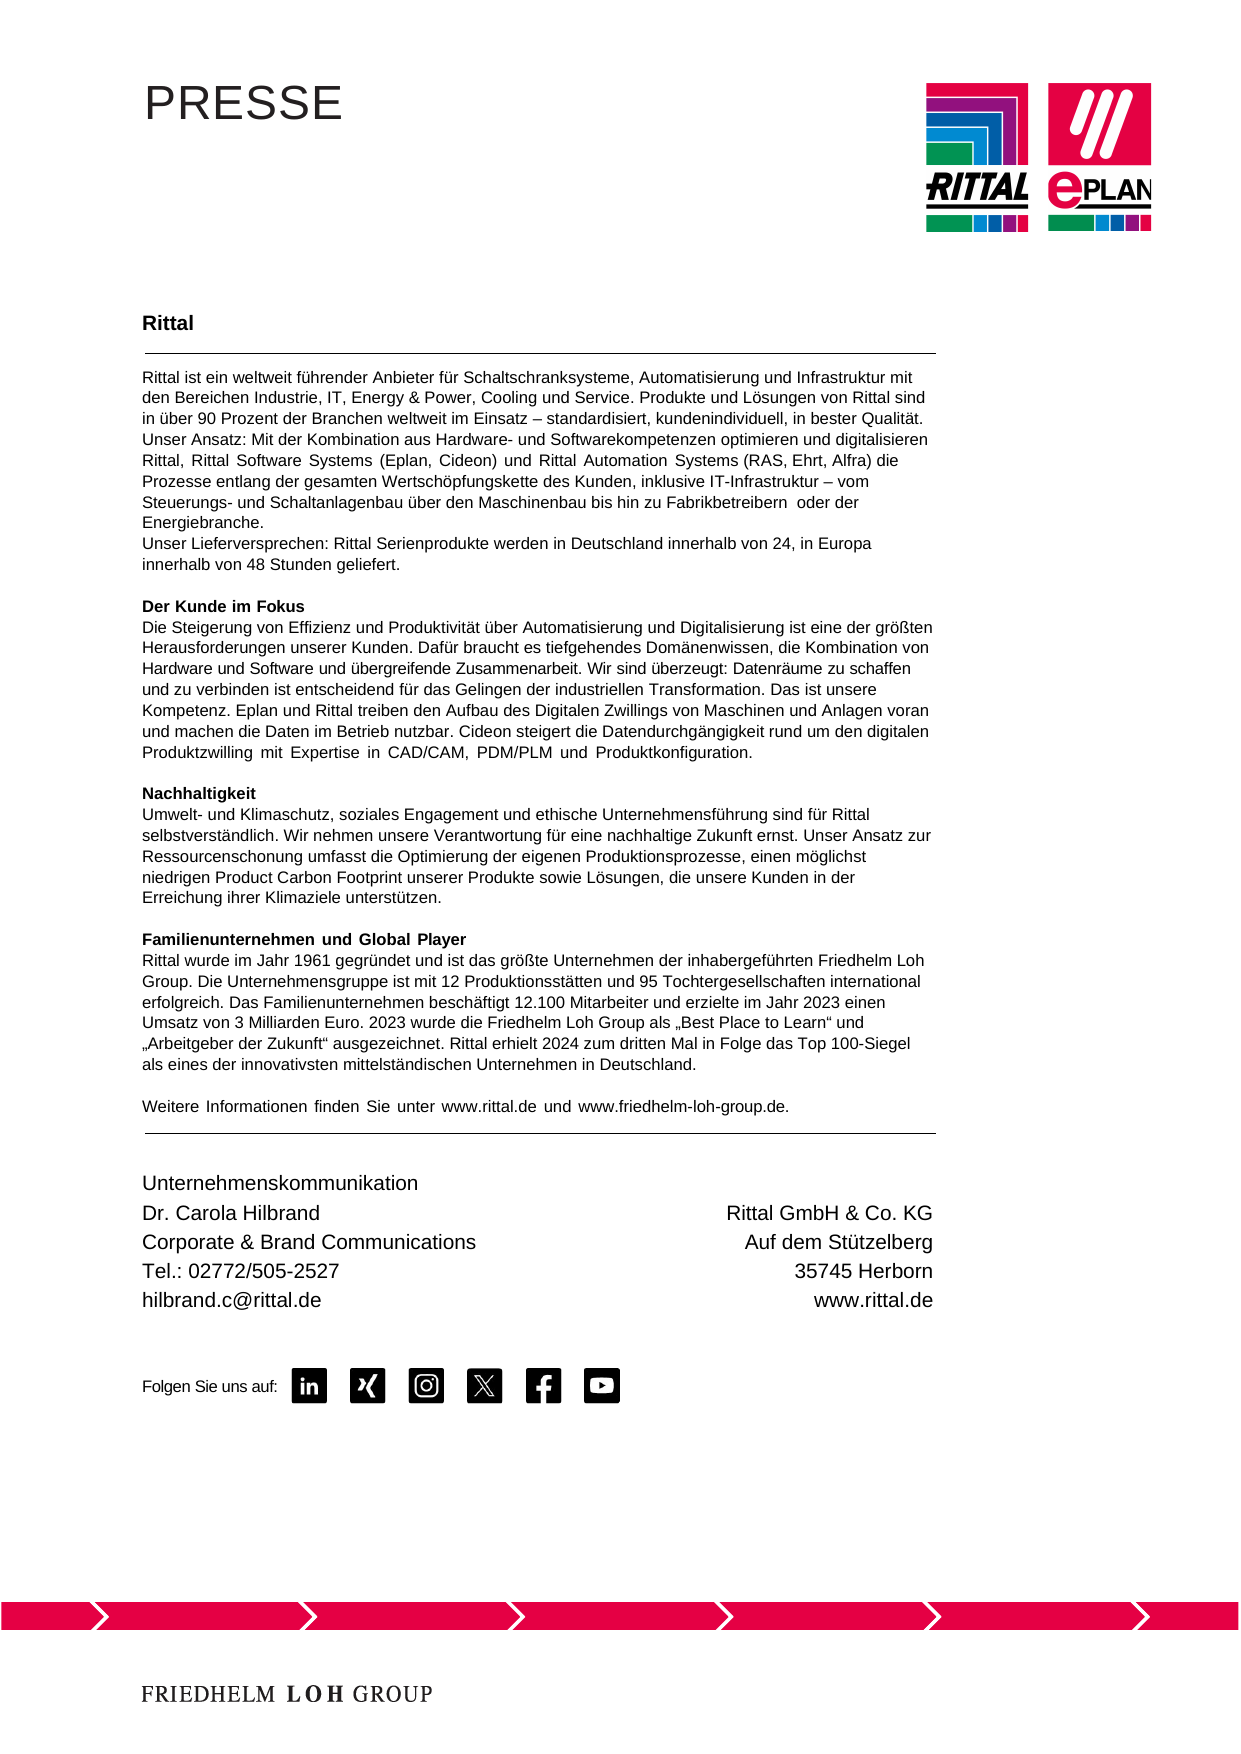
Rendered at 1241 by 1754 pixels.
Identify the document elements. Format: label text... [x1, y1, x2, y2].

text Familienunternehmen und Global Player [142, 929, 936, 950]
text Rittal [142, 307, 936, 336]
text Nachhaltigkeit [142, 783, 936, 804]
text hilbrand.c@rittal.de www.rittal.de [142, 1284, 936, 1313]
picture [1047, 83, 1152, 231]
text Rittal wurde im Jahr 1961 gegründet und ist das größte Unternehmen der inhabergeführten Friedhelm Loh Group. Die Unternehmensgruppe ist mit 12 Produktionsstätten und 95 Tochtergesellschaften international erfolgreich. Das Familienunternehmen beschäftigt 12.100 Mitarbeiter und erzielte im Jahr 2023 einen Umsatz von 3 Milliarden Euro. 2023 wurde die Friedhelm Loh Group als „Best Place to Learn“ und „Arbeitgeber der Zukunft“ ausgezeichnet. Rittal erhielt 2024 zum dritten Mal in Folge das Top 100-Siegel als eines der innovativsten mittelständischen Unternehmen in Deutschland. [142, 950, 936, 1075]
picture [141, 1685, 432, 1702]
picture [926, 83, 1029, 232]
text Tel.: 02772/505-2527 35745 Herborn [142, 1255, 936, 1284]
text Corporate & Brand Communications Auf dem Stützelberg [142, 1226, 936, 1255]
text Die Steigerung von Effizienz und Produktivität über Automatisierung und Digitalisierung ist eine der größten Herausforderungen unserer Kunden. Dafür braucht es tiefgehendes Domänenwissen, die Kombination von Hardware und Software und übergreifende Zusammenarbeit. Wir sind überzeugt: Datenräume zu schaffen und zu verbinden ist entscheidend für das Gelingen der industriellen Transformation. Das ist unsere Kompetenz. Eplan und Rittal treiben den Aufbau des Digitalen Zwillings von Maschinen und Anlagen voran und machen die Daten im Betrieb nutzbar. Cideon steigert die Datendurchgängigkeit rund um den digitalen Produktzwilling mit Expertise in CAD/CAM, PDM/PLM und Produktkonfiguration. [142, 616, 936, 762]
picture [287, 1364, 623, 1406]
text Unser Lieferversprechen: Rittal Serienprodukte werden in Deutschland innerhalb von 24, in Europa innerhalb von 48 Stunden geliefert. [142, 533, 936, 575]
text Der Kunde im Fokus [142, 596, 936, 616]
text Dr. Carola Hilbrand Rittal GmbH & Co. KG [142, 1197, 936, 1226]
picture [0, 1602, 1238, 1629]
text Folgen Sie uns auf: [142, 1355, 936, 1397]
text Umwelt- und Klimaschutz, soziales Engagement und ethische Unternehmensführung sind für Rittal selbstverständlich. Wir nehmen unsere Verantwortung für eine nachhaltige Zukunft ernst. Unser Ansatz zur Ressourcenschonung umfasst die Optimierung der eigenen Produktionsprozesse, einen möglichst niedrigen Product Carbon Footprint unserer Produkte sowie Lösungen, die unsere Kunden in der Erreichung ihrer Klimaziele unterstützen. [142, 804, 936, 908]
text Unternehmenskommunikation [142, 1167, 936, 1197]
text Rittal ist ein weltweit führender Anbieter für Schaltschranksysteme, Automatisierung und Infrastruktur mit den Bereichen Industrie, IT, Energy & Power, Cooling und Service. Produkte und Lösungen von Rittal sind in über 90 Prozent der Branchen weltweit im Einsatz – standardisiert, kundenindividuell, in bester Qualität. Unser Ansatz: Mit der Kombination aus Hardware- und Softwarekompetenzen optimieren und digitalisieren Rittal, Rittal Software Systems (Eplan, Cideon) und Rittal Automation Systems (RAS, Ehrt, Alfra) die Prozesse entlang der gesamten Wertschöpfungskette des Kunden, inklusive IT-Infrastruktur – vom Steuerungs- und Schaltanlagenbau über den Maschinenbau bis hin zu Fabrikbetreibern oder der Energiebranche. [142, 366, 936, 533]
text Weitere Informationen finden Sie unter www.rittal.de und www.friedhelm-loh-group.de. [142, 1096, 936, 1116]
